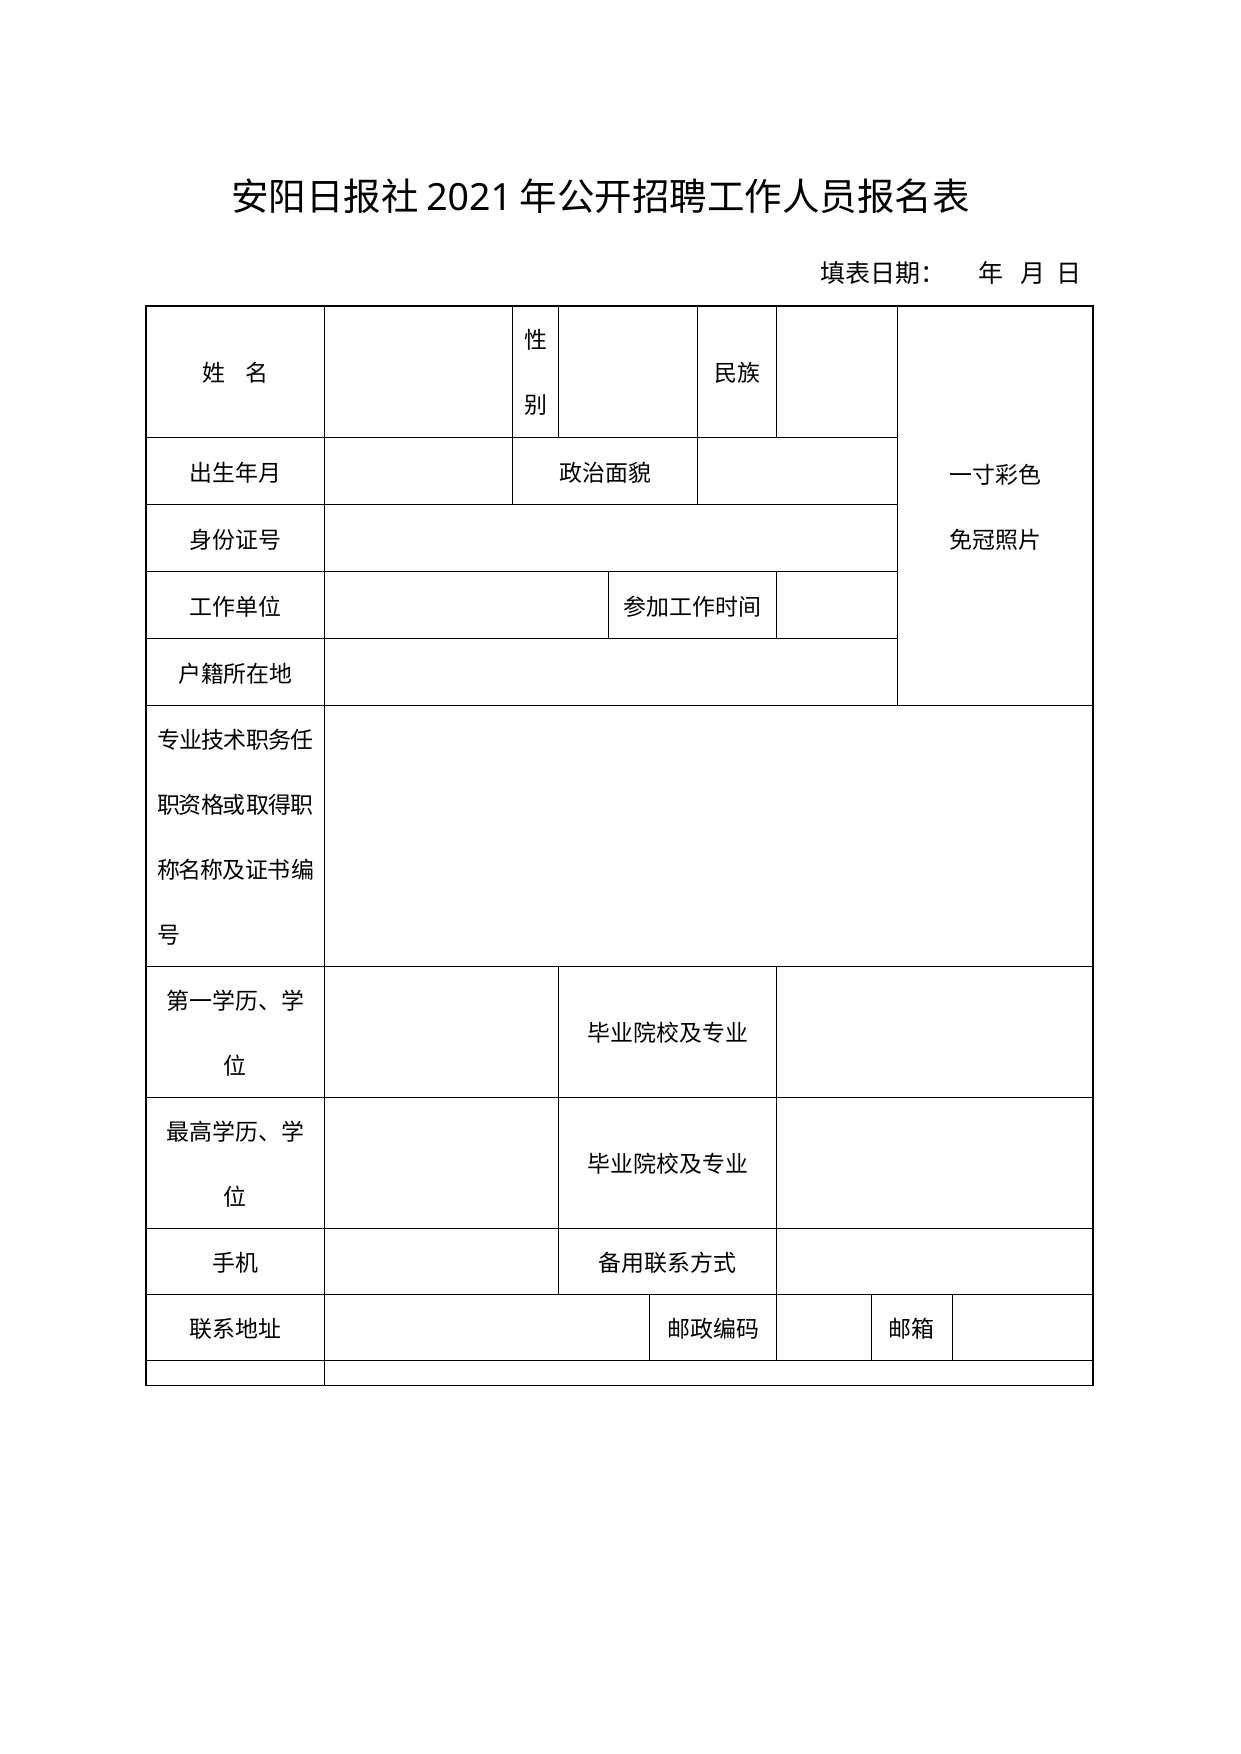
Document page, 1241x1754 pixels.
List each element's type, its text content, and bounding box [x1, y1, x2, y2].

text 安阳日报社2021年公开招聘工作人员报名表 [148, 162, 1053, 227]
table_cell [777, 1295, 871, 1360]
table_cell 政治面貌 [513, 438, 697, 504]
table_cell [325, 1295, 649, 1360]
table_cell 手机 [147, 1229, 324, 1294]
table_cell 备用联系方式 [559, 1229, 776, 1294]
table_cell 最高学历、学位 [147, 1098, 324, 1228]
table_cell [698, 438, 897, 504]
table_cell [777, 572, 897, 638]
table_cell 出生年月 [147, 438, 324, 504]
table_cell 第一学历、学位 [147, 967, 324, 1097]
table_cell [325, 438, 512, 504]
table_cell [325, 1098, 558, 1228]
table_cell 姓 名 [147, 307, 324, 437]
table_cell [147, 1361, 324, 1385]
table_cell [325, 1229, 558, 1294]
table_cell 工作单位 [147, 572, 324, 638]
table_cell [777, 1229, 1092, 1294]
table_cell 专业技术职务任职资格或取得职称名称及证书编号 [147, 706, 324, 966]
table_cell 联系地址 [147, 1295, 324, 1360]
table_cell 身份证号 [147, 505, 324, 571]
table_cell 民族 [698, 307, 776, 437]
table_cell [777, 967, 1092, 1097]
table_cell [325, 505, 897, 571]
table_cell [325, 572, 608, 638]
table_cell 毕业院校及专业 [559, 967, 776, 1097]
table_cell [325, 307, 512, 437]
table_cell [777, 1098, 1092, 1228]
table_cell [325, 706, 1092, 966]
table_cell [325, 1361, 1092, 1385]
table_header 填表日期： 年 月 日 [146, 240, 1093, 304]
table_cell [559, 307, 697, 437]
table_cell [953, 1295, 1092, 1360]
table_cell [777, 307, 897, 437]
table_cell 参加工作时间 [609, 572, 776, 638]
table_cell [325, 967, 558, 1097]
table_cell 一寸彩色 免冠照片 [898, 307, 1092, 705]
table_cell 邮政编码 [650, 1295, 776, 1360]
table_cell 户籍所在地 [147, 639, 324, 705]
table_cell 毕业院校及专业 [559, 1098, 776, 1228]
table_cell [325, 639, 897, 705]
table_cell 性别 [513, 307, 558, 437]
table_cell 邮箱 [872, 1295, 952, 1360]
